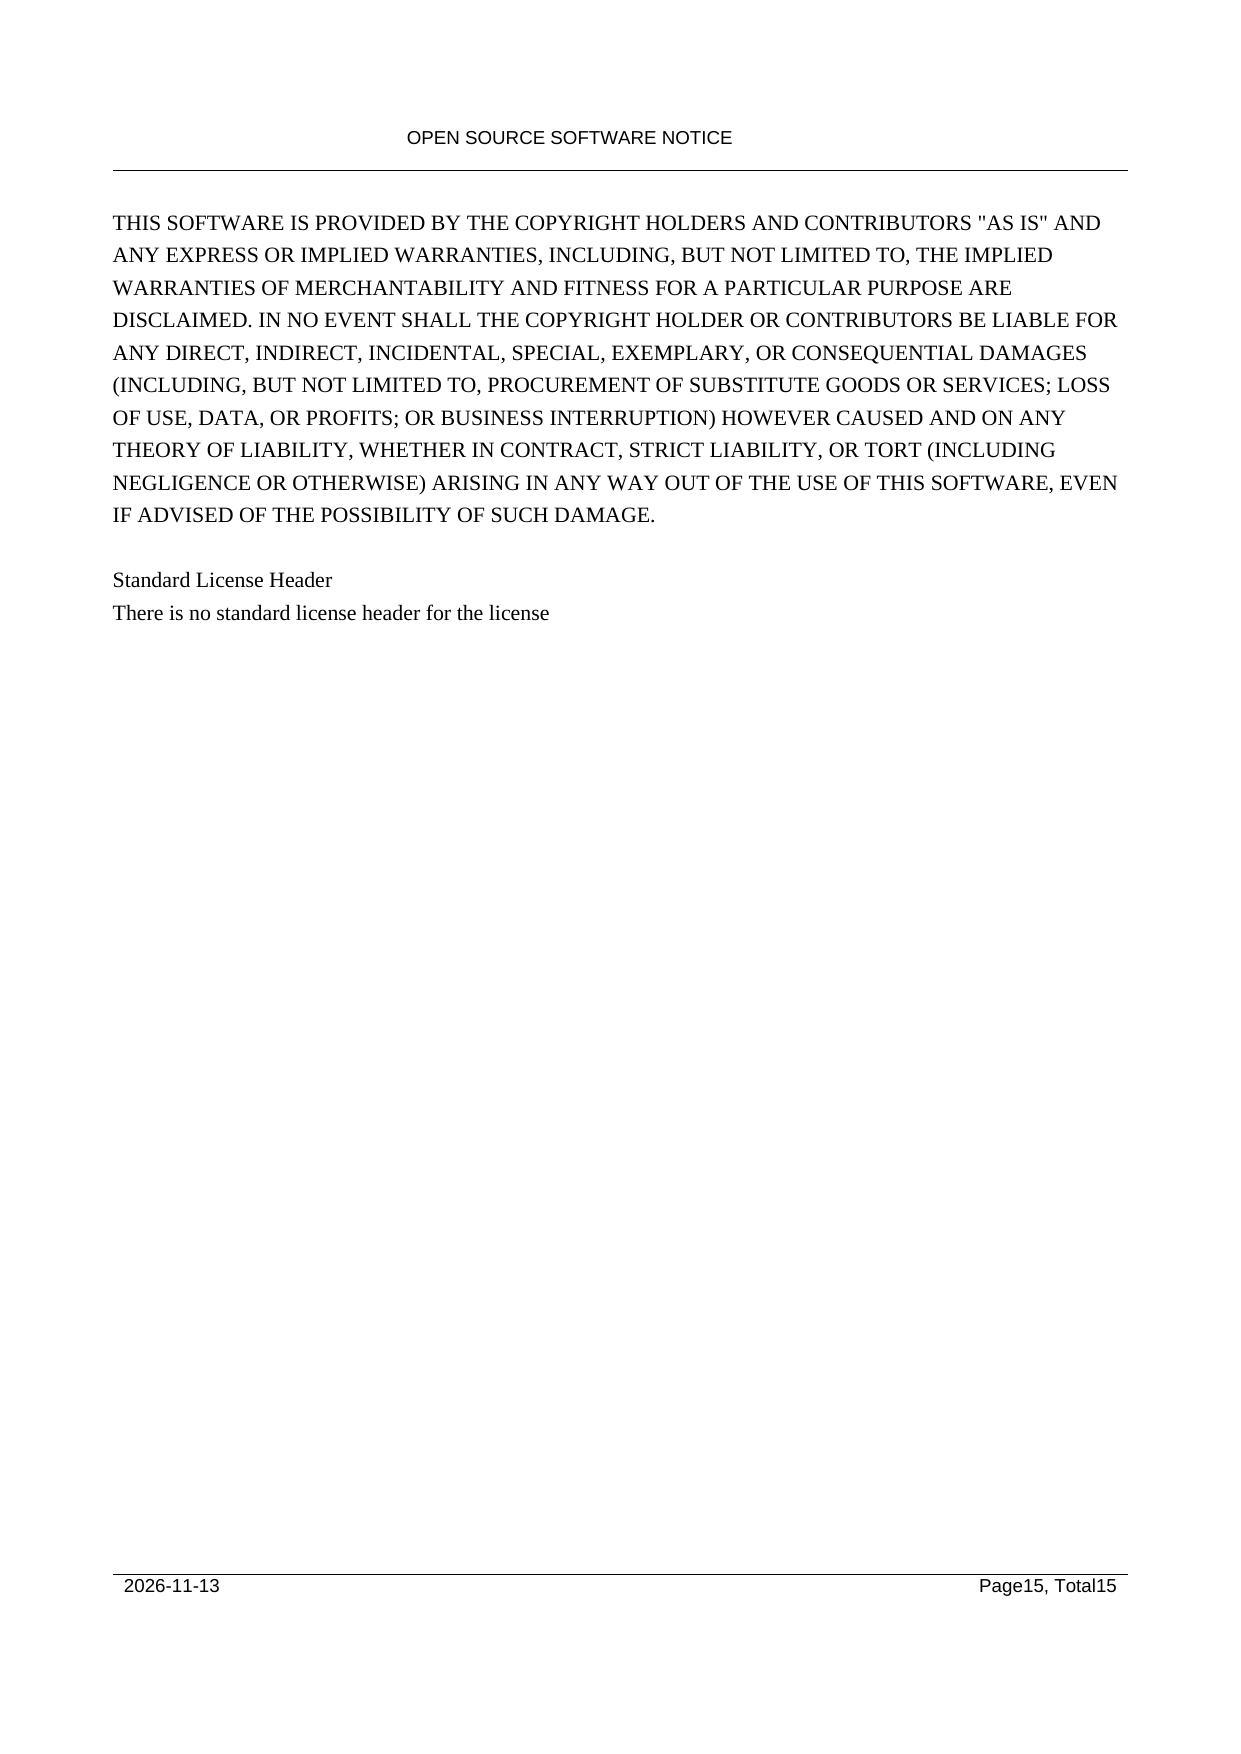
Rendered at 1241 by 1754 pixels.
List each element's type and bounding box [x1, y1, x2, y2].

text [112, 206, 1128, 629]
